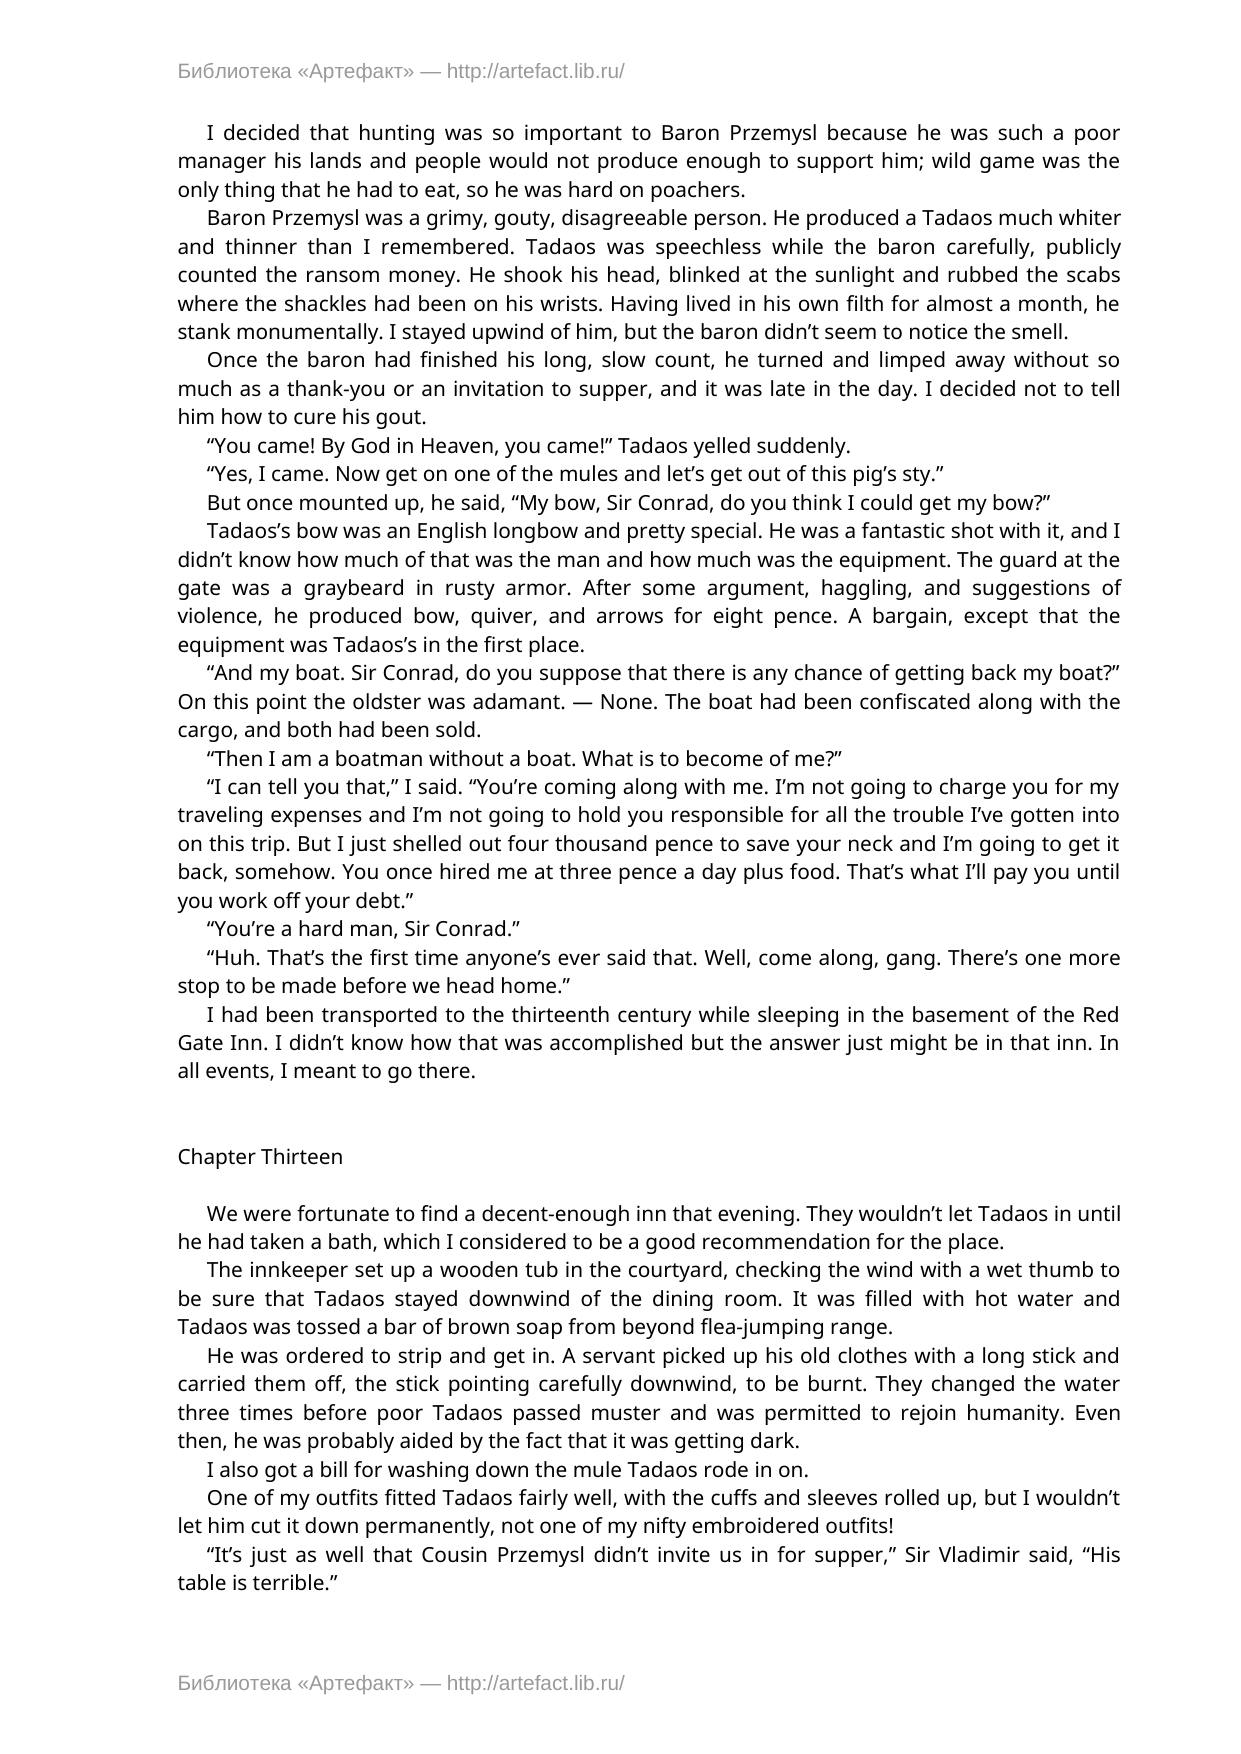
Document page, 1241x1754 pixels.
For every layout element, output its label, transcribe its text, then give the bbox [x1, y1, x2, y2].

text Baron Przemysl was a grimy, gouty, disagreeable person. He produced a Tadaos much whiter and thinner than I remembered. Tadaos was speechless while the baron carefully, publicly counted the ransom money. He shook his head, blinked at the sunlight and rubbed the scabs where the shackles had been on his wrists. Having lived in his own filth for almost a month, he stank monumentally. I stayed upwind of him, but the baron didn’t seem to notice the smell. [177, 203, 1122, 346]
text “Huh. That’s the first time anyone’s ever said that. Well, come along, gang. There’s one more stop to be made before we head home.” [177, 943, 1122, 1000]
text I also got a bill for washing down the mule Tadaos rode in on. [177, 1455, 1122, 1483]
text “You came! By God in Heaven, you came!” Tadaos yelled suddenly. [177, 431, 1122, 459]
text “You’re a hard man, Sir Conrad.” [177, 914, 1122, 943]
text I had been transported to the thirteenth century while sleeping in the basement of the Red Gate Inn. I didn’t know how that was accomplished but the answer just might be in that inn. In all events, I meant to go there. [177, 1000, 1122, 1085]
text I decided that hunting was so important to Baron Przemysl because he was such a poor manager his lands and people would not produce enough to support him; wild game was the only thing that he had to eat, so he was hard on poachers. [177, 118, 1122, 203]
text One of my outfits fitted Tadaos fairly well, with the cuffs and sleeves rolled up, but I wouldn’t let him cut it down permanently, not one of my nifty embroidered outfits! [177, 1483, 1122, 1540]
subtitle Chapter Thirteen [177, 1142, 1122, 1170]
text “I can tell you that,” I said. “You’re coming along with me. I’m not going to charge you for my traveling expenses and I’m not going to hold you responsible for all the trouble I’ve gotten into on this trip. But I just shelled out four thousand pence to save your neck and I’m going to get it back, somehow. You once hired me at three pence a day plus food. That’s what I’ll pay you until you work off your debt.” [177, 772, 1122, 914]
text “Yes, I came. Now get on one of the mules and let’s get out of this pig’s sty.” [177, 459, 1122, 488]
text “It’s just as well that Cousin Przemysl didn’t invite us in for supper,” Sir Vladimir said, “His table is terrible.” [177, 1540, 1122, 1597]
text “And my boat. Sir Conrad, do you suppose that there is any chance of getting back my boat?” On this point the oldster was adamant. — None. The boat had been confiscated along with the cargo, and both had been sold. [177, 658, 1122, 744]
text The innkeeper set up a wooden tub in the courtyard, checking the wind with a wet thumb to be sure that Tadaos stayed downwind of the dining room. It was filled with hot water and Tadaos was tossed a bar of brown soap from beyond flea-jumping range. [177, 1256, 1122, 1341]
text Tadaos’s bow was an English longbow and pretty special. He was a fantastic shot with it, and I didn’t know how much of that was the man and how much was the equipment. The guard at the gate was a graybeard in rusty armor. After some argument, haggling, and suggestions of violence, he produced bow, quiver, and arrows for eight pence. A bargain, except that the equipment was Tadaos’s in the first place. [177, 516, 1122, 658]
text “Then I am a boatman without a boat. What is to become of me?” [177, 744, 1122, 772]
text We were fortunate to find a decent-enough inn that evening. They wouldn’t let Tadaos in until he had taken a bath, which I considered to be a good recommendation for the place. [177, 1199, 1122, 1256]
text But once mounted up, he said, “My bow, Sir Conrad, do you think I could get my bow?” [177, 488, 1122, 516]
text He was ordered to strip and get in. A servant picked up his old clothes with a long stick and carried them off, the stick pointing carefully downwind, to be burnt. They changed the water three times before poor Tadaos passed muster and was permitted to rejoin humanity. Even then, he was probably aided by the fact that it was getting dark. [177, 1341, 1122, 1455]
text Once the baron had finished his long, slow count, he turned and limped away without so much as a thank-you or an invitation to supper, and it was late in the day. I decided not to tell him how to cure his gout. [177, 346, 1122, 431]
